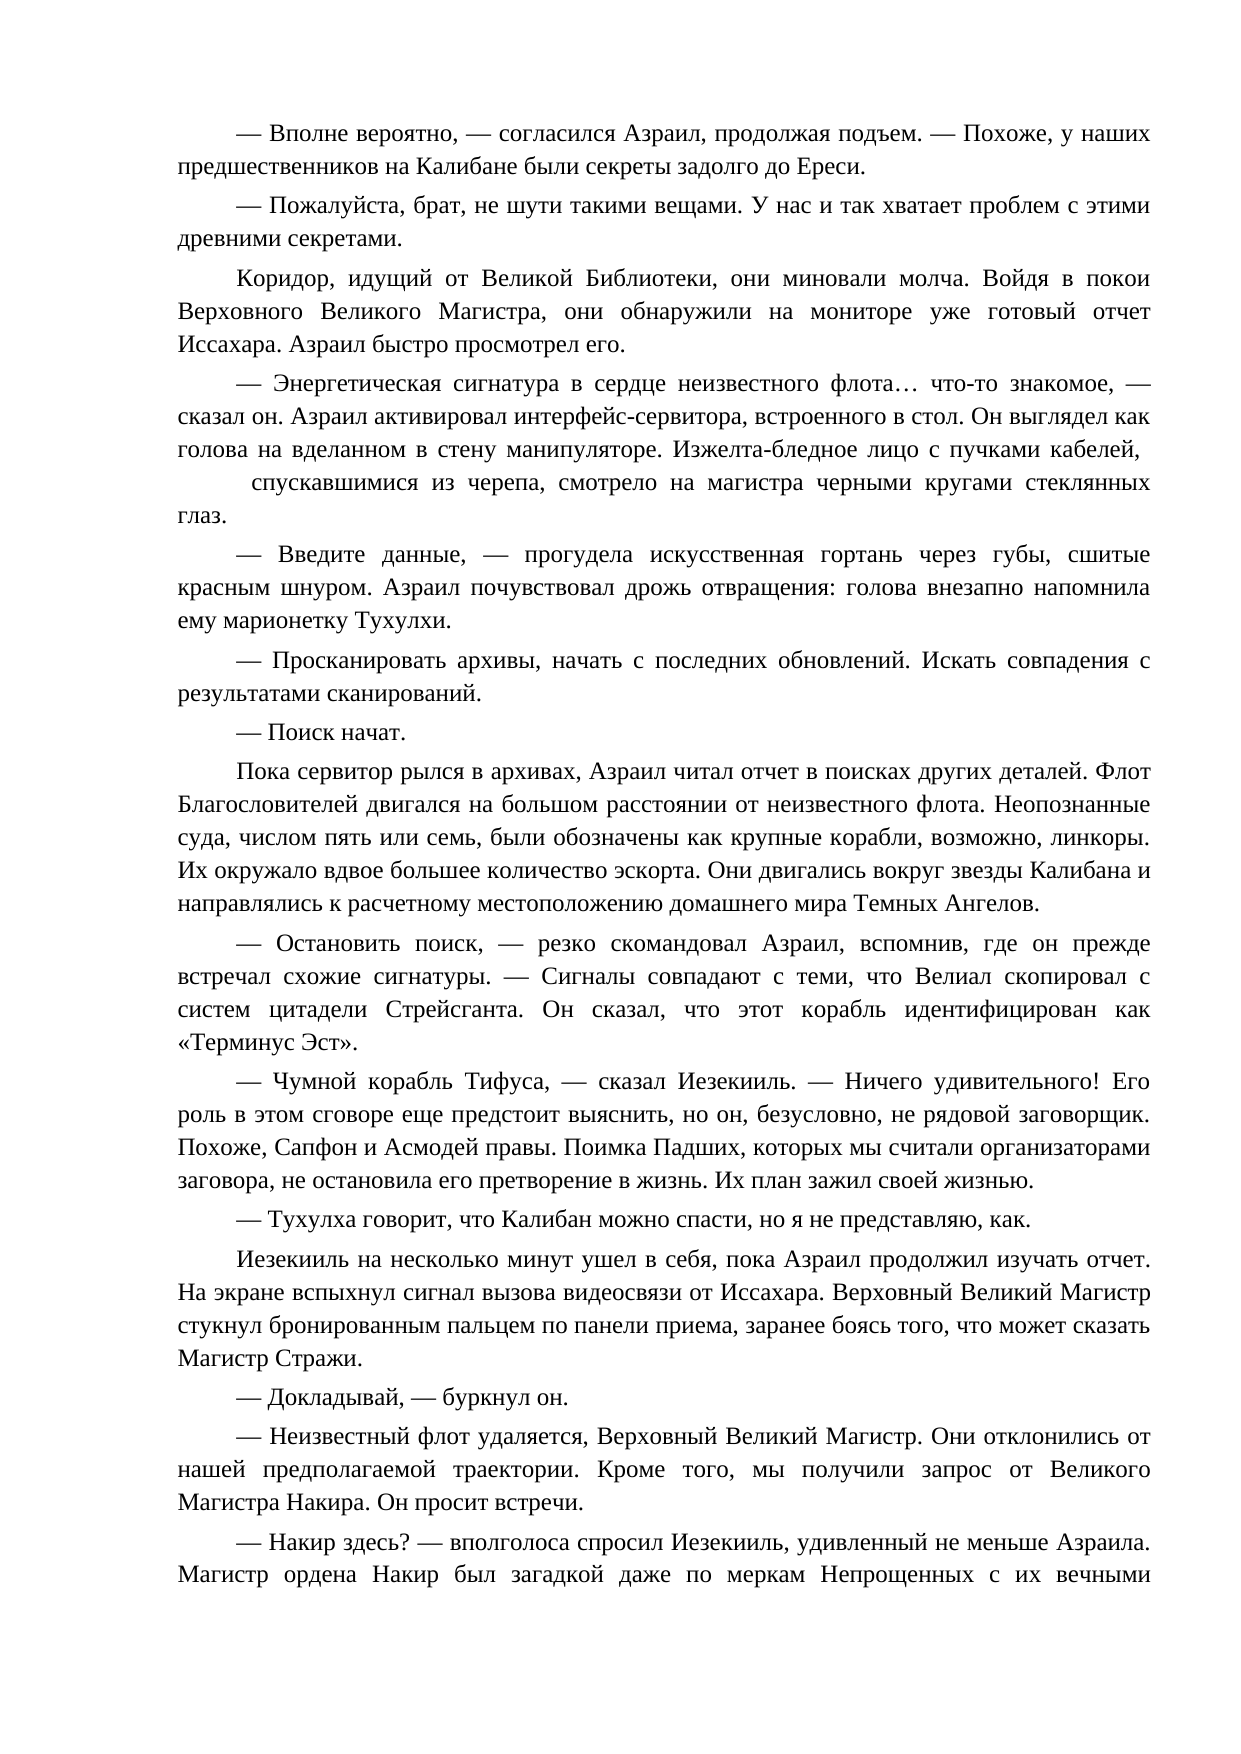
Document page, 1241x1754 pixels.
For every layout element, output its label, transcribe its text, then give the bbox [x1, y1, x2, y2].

text Иезекииль на несколько минут ушел в себя, пока Азраил продолжил изучать отчет. На экране вспыхнул сигнал вызова видеосвязи от Иссахара. Верховный Великий Магистр стукнул бронированным пальцем по панели приема, заранее боясь того, что может сказать Магистр Стражи. [177, 1244, 1152, 1371]
text — Остановить поиск, — резко скомандовал Азраил, вспомнив, где он прежде встречал схожие сигнатуры. — Сигналы совпадают с теми, что Велиал скопировал с систем цитадели Стрейсганта. Он сказал, что этот корабль идентифицирован как «Терминус Эст». [177, 928, 1152, 1056]
text — Чумной корабль Тифуса, — сказал Иезекииль. — Ничего удивительного! Его роль в этом сговоре еще предстоит выяснить, но он, безусловно, не рядовой заговорщик. Похоже, Сапфон и Асмодей правы. Поимка Падших, которых мы считали организаторами заговора, не остановила его претворение в жизнь. Их план зажил своей жизнью. [177, 1066, 1152, 1194]
text — Введите данные, — прогудела искусственная гортань через губы, сшитые красным шнуром. Азраил почувствовал дрожь отвращения: голова внезапно напомнила ему марионетку Тухулхи. [177, 539, 1152, 634]
text — Просканировать архивы, начать с последних обновлений. Искать совпадения с результатами сканирований. [177, 645, 1152, 707]
text — Вполне вероятно, — согласился Азраил, продолжая подъем. — Похоже, у наших предшественников на Калибане были секреты задолго до Ереси. [177, 118, 1152, 180]
text — Неизвестный флот удаляется, Верховный Великий Магистр. Они отклонились от нашей предполагаемой траектории. Кроме того, мы получили запрос от Великого Магистра Накира. Он просит встречи. [177, 1421, 1152, 1516]
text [177, 1527, 1152, 1588]
text — Поиск начат. [177, 717, 1152, 746]
text Пока сервитор рылся в архивах, Азраил читал отчет в поисках других деталей. Флот Благословителей двигался на большом расстоянии от неизвестного флота. Неопознанные суда, числом пять или семь, были обозначены как крупные корабли, возможно, линкоры. Их окружало вдвое большее количество эскорта. Они двигались вокруг звезды Калибана и направлялись к расчетному местоположению домашнего мира Темных Ангелов. [177, 756, 1152, 917]
text — Энергетическая сигнатура в сердце неизвестного флота… что-то знакомое, — сказал он. Азраил активировал интерфейс-сервитора, встроенного в стол. Он выглядел как голова на вделанном в стену манипуляторе. Изжелта-бледное лицо с пучками кабелей, спускавшимися из черепа, смотрело на магистра черными кругами стеклянных глаз. [177, 368, 1152, 529]
text — Докладывай, — буркнул он. [177, 1382, 1152, 1411]
text — Пожалуйста, брат, не шути такими вещами. У нас и так хватает проблем с этими древними секретами. [177, 190, 1152, 252]
text Коридор, идущий от Великой Библиотеки, они миновали молча. Войдя в покои Верховного Великого Магистра, они обнаружили на мониторе уже готовый отчет Иссахара. Азраил быстро просмотрел его. [177, 263, 1152, 357]
text — Тухулха говорит, что Калибан можно спасти, но я не представляю, как. [177, 1204, 1152, 1233]
